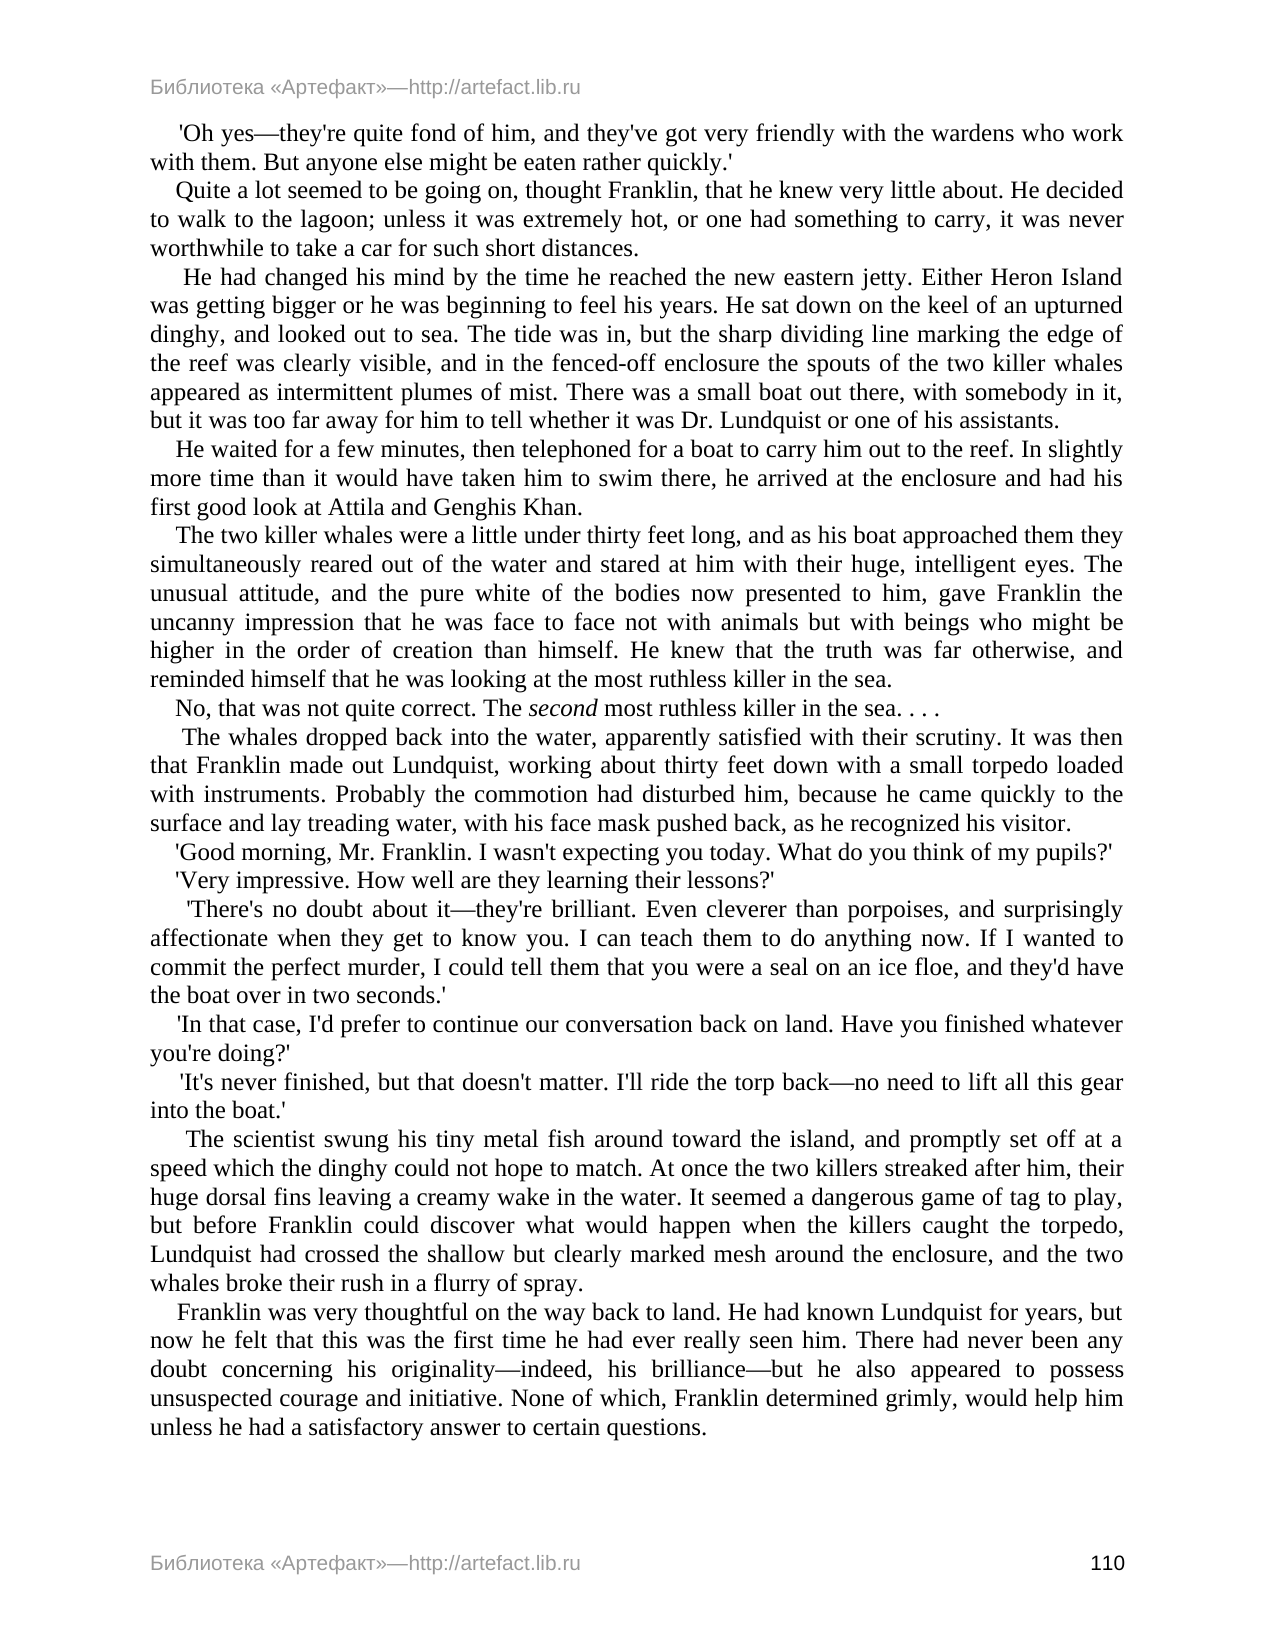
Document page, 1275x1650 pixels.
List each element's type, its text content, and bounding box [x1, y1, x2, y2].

text 'Oh yes—they're quite fond of him, and they've got very friendly with the wardens who work with them. But anyone else might be eaten rather quickly.' [150, 118, 1125, 176]
text 'It's never finished, but that doesn't matter. I'll ride the torp back—no need to lift all this gear into the boat.' [150, 1067, 1125, 1124]
text He waited for a few minutes, then telephoned for a boat to carry him out to the reef. In slightly more time than it would have taken him to swim there, he arrived at the enclosure and had his first good look at Attila and Genghis Khan. [150, 434, 1125, 521]
text The whales dropped back into the water, apparently satisfied with their scrutiny. It was then that Franklin made out Lundquist, working about thirty feet down with a small torpedo loaded with instruments. Probably the commotion had disturbed him, because he came quickly to the surface and lay treading water, with his face mask pushed back, as he recognized his visitor. [150, 722, 1125, 837]
text Franklin was very thoughtful on the way back to land. He had known Lundquist for years, but now he felt that this was the first time he had ever really seen him. There had never been any doubt concerning his originality—indeed, his brilliance—but he also appeared to possess unsuspected courage and initiative. None of which, Franklin determined grimly, would help him unless he had a satisfactory answer to certain questions. [150, 1297, 1125, 1441]
text No, that was not quite correct. The second most ruthless killer in the sea. . . . [150, 693, 1125, 722]
text The two killer whales were a little under thirty feet long, and as his boat approached them they simultaneously reared out of the water and stared at him with their huge, intelligent eyes. The unusual attitude, and the pure white of the bodies now presented to him, gave Franklin the uncanny impression that he was face to face not with animals but with beings who might be higher in the order of creation than himself. He knew that the truth was far otherwise, and reminded himself that he was looking at the most ruthless killer in the sea. [150, 521, 1125, 693]
text 'Very impressive. How well are they learning their lessons?' [150, 866, 1125, 894]
text 'There's no doubt about it—they're brilliant. Even cleverer than porpoises, and surprisingly affectionate when they get to know you. I can teach them to do anything now. If I wanted to commit the perfect murder, I could tell them that you were a seal on an ice floe, and they'd have the boat over in two seconds.' [150, 894, 1125, 1009]
text The scientist swung his tiny metal fish around toward the island, and promptly set off at a speed which the dinghy could not hope to match. At once the two killers streaked after him, their huge dorsal fins leaving a creamy wake in the water. It seemed a dangerous game of tag to play, but before Franklin could discover what would happen when the killers caught the torpedo, Lundquist had crossed the shallow but clearly marked mesh around the enclosure, and the two whales broke their rush in a flurry of spray. [150, 1124, 1125, 1297]
text 'In that case, I'd prefer to continue our conversation back on land. Have you finished whatever you're doing?' [150, 1009, 1125, 1067]
text Quite a lot seemed to be going on, thought Franklin, that he knew very little about. He decided to walk to the lagoon; unless it was extremely hot, or one had something to carry, it was never worthwhile to take a car for such short distances. [150, 176, 1125, 262]
text He had changed his mind by the time he reached the new eastern jetty. Either Heron Island was getting bigger or he was beginning to feel his years. He sat down on the keel of an upturned dinghy, and looked out to sea. The tide was in, but the sharp dividing line marking the edge of the reef was clearly visible, and in the fenced-off enclosure the spouts of the two killer whales appeared as intermittent plumes of mist. There was a small boat out there, with somebody in it, but it was too far away for him to tell whether it was Dr. Lundquist or one of his assistants. [150, 262, 1125, 434]
text 'Good morning, Mr. Franklin. I wasn't expecting you today. What do you think of my pupils?' [150, 837, 1125, 866]
